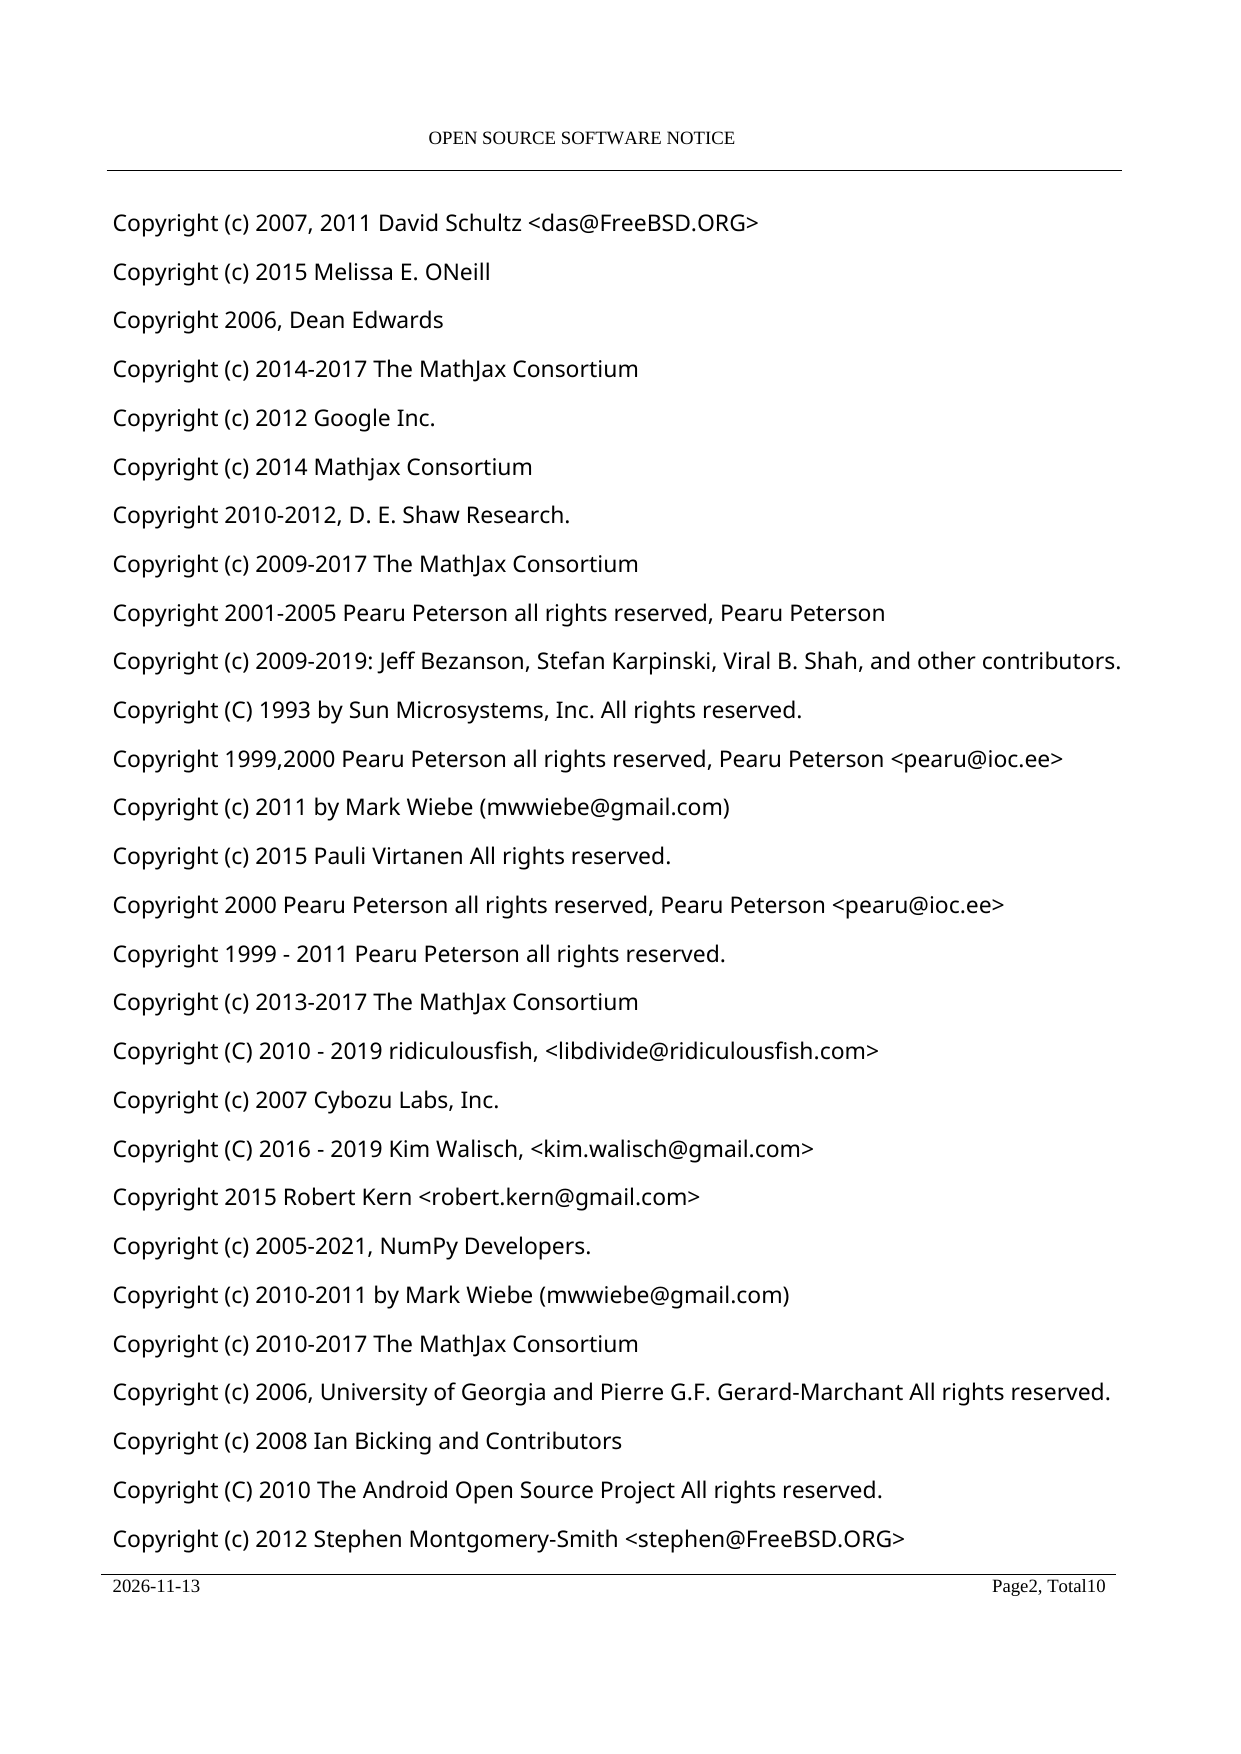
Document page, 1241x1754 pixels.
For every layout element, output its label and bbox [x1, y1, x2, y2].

text [112, 644, 1128, 1554]
text [112, 206, 1128, 629]
